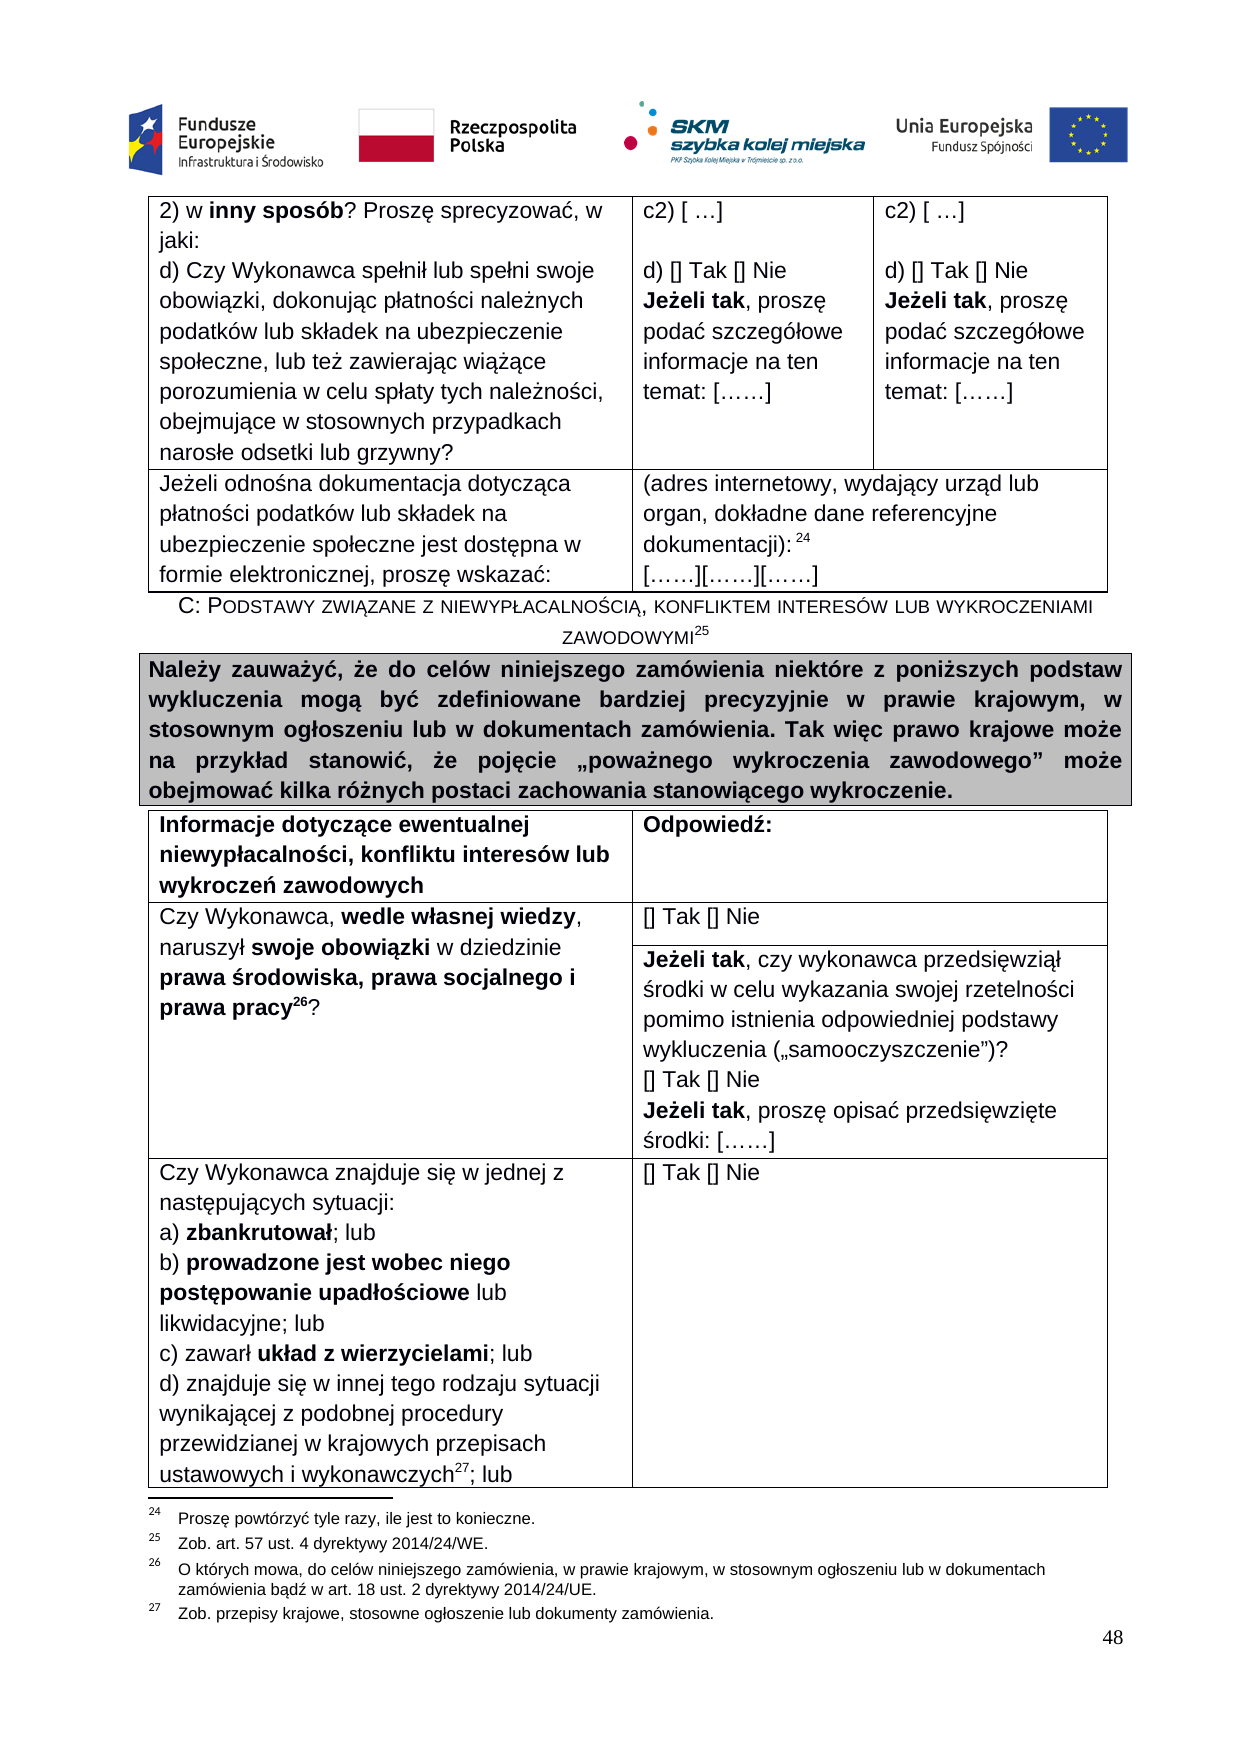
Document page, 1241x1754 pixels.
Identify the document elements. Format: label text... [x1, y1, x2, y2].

table_cell Jeżeli tak, czy wykonawca przedsięwziął środki w celu wykazania swojej rzetelności pomimo istnienia odpowiedniej podstawy wykluczenia („samooczyszczenie”)? [] Tak [] Nie Jeżeli tak, proszę opisać przedsięwzięte środki: [……] [633, 946, 1107, 1157]
table_cell (adres internetowy, wydający urząd lub organ, dokładne dane referencyjne dokumentacji): [……][……][……] [633, 470, 1107, 591]
table_cell [] Tak [] Nie [633, 903, 1107, 944]
table_header Informacje dotyczące ewentualnej niewypłacalności, konfliktu interesów lub wykroczeń zawodowych [149, 811, 632, 902]
table_header Odpowiedź: [633, 811, 1107, 902]
text C: Podstawy związane z niewypłacalnością, konfliktem interesów lub wykroczeniami zawodowymi [148, 592, 1122, 649]
table_cell [] Tak [] Nie [……] [……] (adres internetowy, wydający urząd lub organ, dokładne dane referencyjne dokumentacji): [……][……][……] [633, 1159, 1107, 1487]
picture [118, 73, 1144, 196]
text Należy zauważyć, że do celów niniejszego zamówienia niektóre z poniższych podstaw wykluczenia mogą być zdefiniowane bardziej precyzyjnie w prawie krajowym, w stosownym ogłoszeniu lub w dokumentach zamówienia. Tak więc prawo krajowe może na przykład stanowić, że pojęcie „poważnego wykroczenia zawodowego” może obejmować kilka różnych postaci zachowania stanowiącego wykroczenie. [140, 654, 1131, 805]
table_cell Czy Wykonawca, wedle własnej wiedzy, naruszył swoje obowiązki w dziedzinie prawa środowiska, prawa socjalnego i prawa pracy? [149, 903, 632, 1157]
table_cell Jeżeli odnośna dokumentacja dotycząca płatności podatków lub składek na ubezpieczenie społeczne jest dostępna w formie elektronicznej, proszę wskazać: [149, 470, 632, 591]
